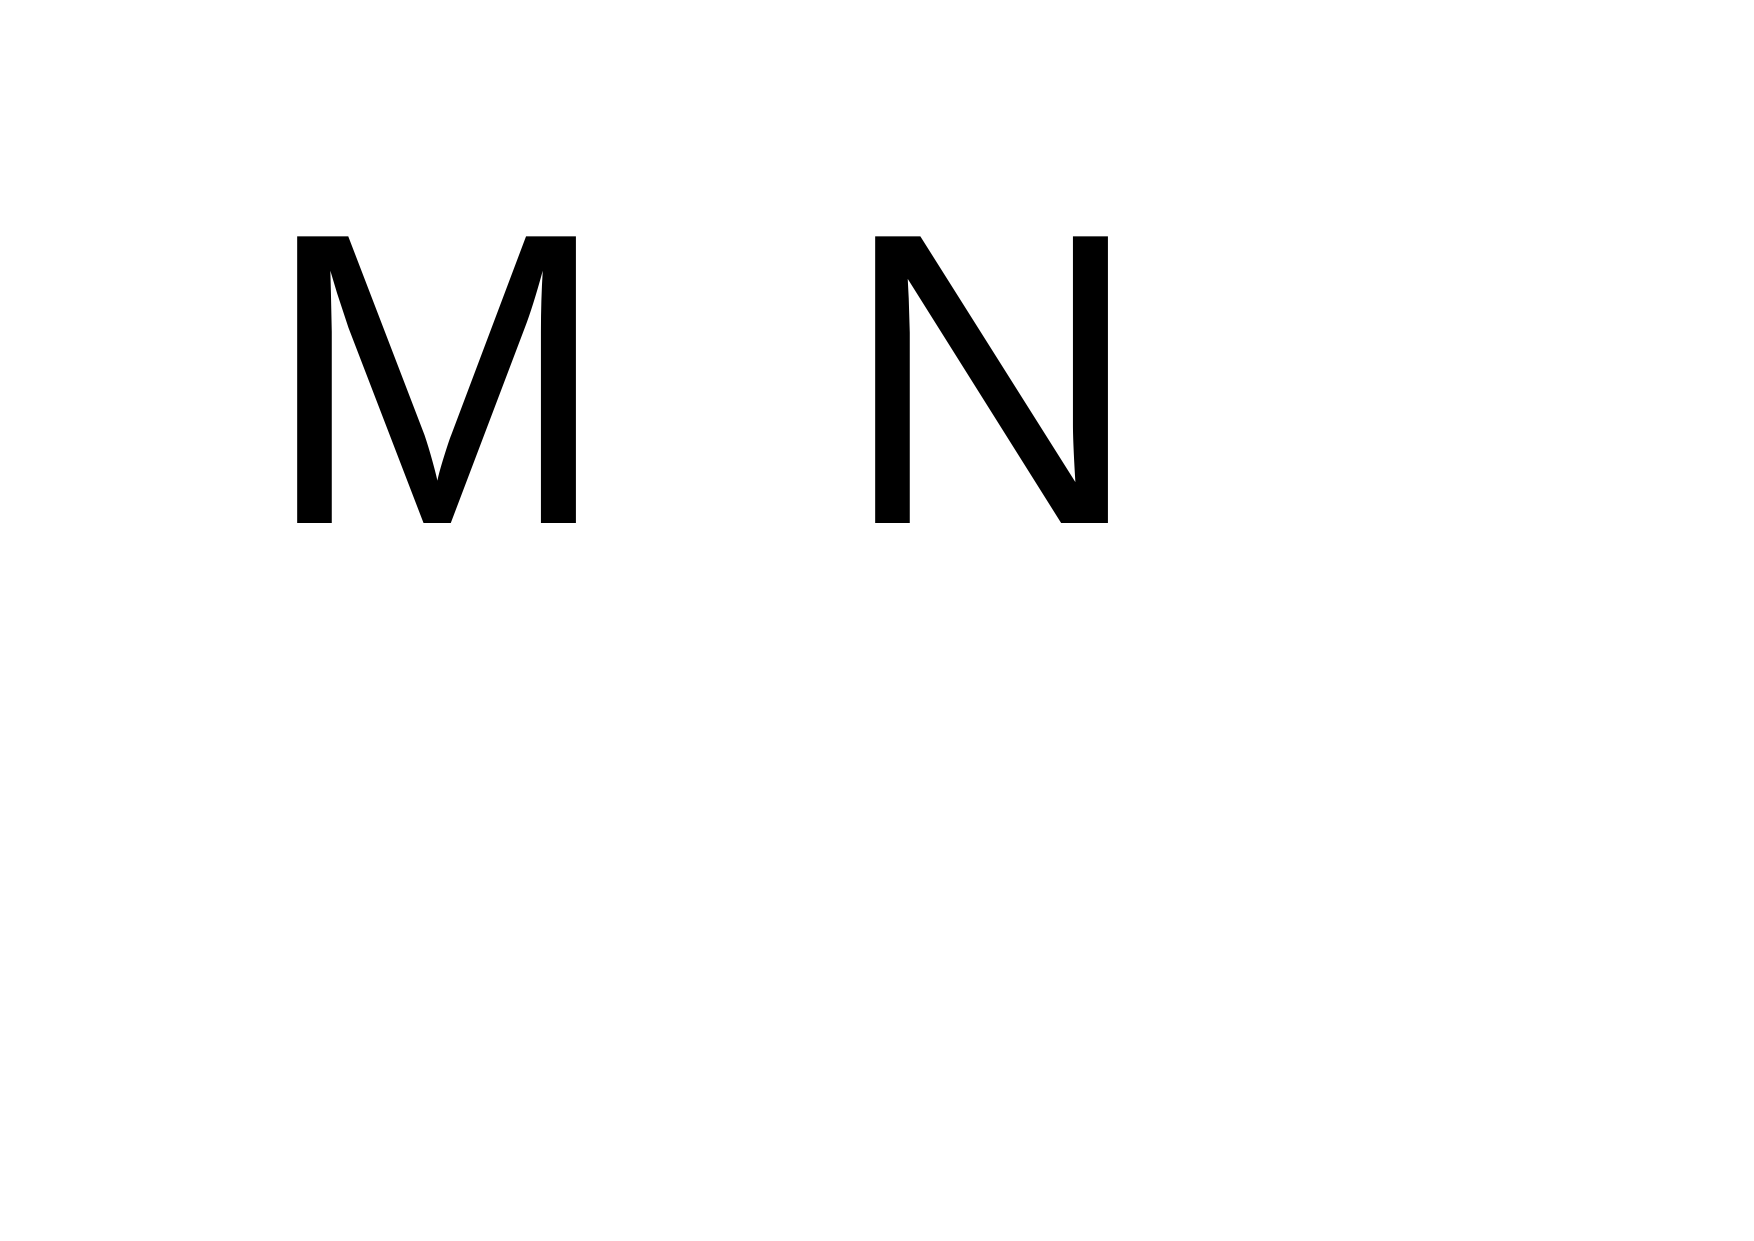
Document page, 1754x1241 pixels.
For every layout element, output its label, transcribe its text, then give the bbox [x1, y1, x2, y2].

text M N [148, 133, 1606, 612]
